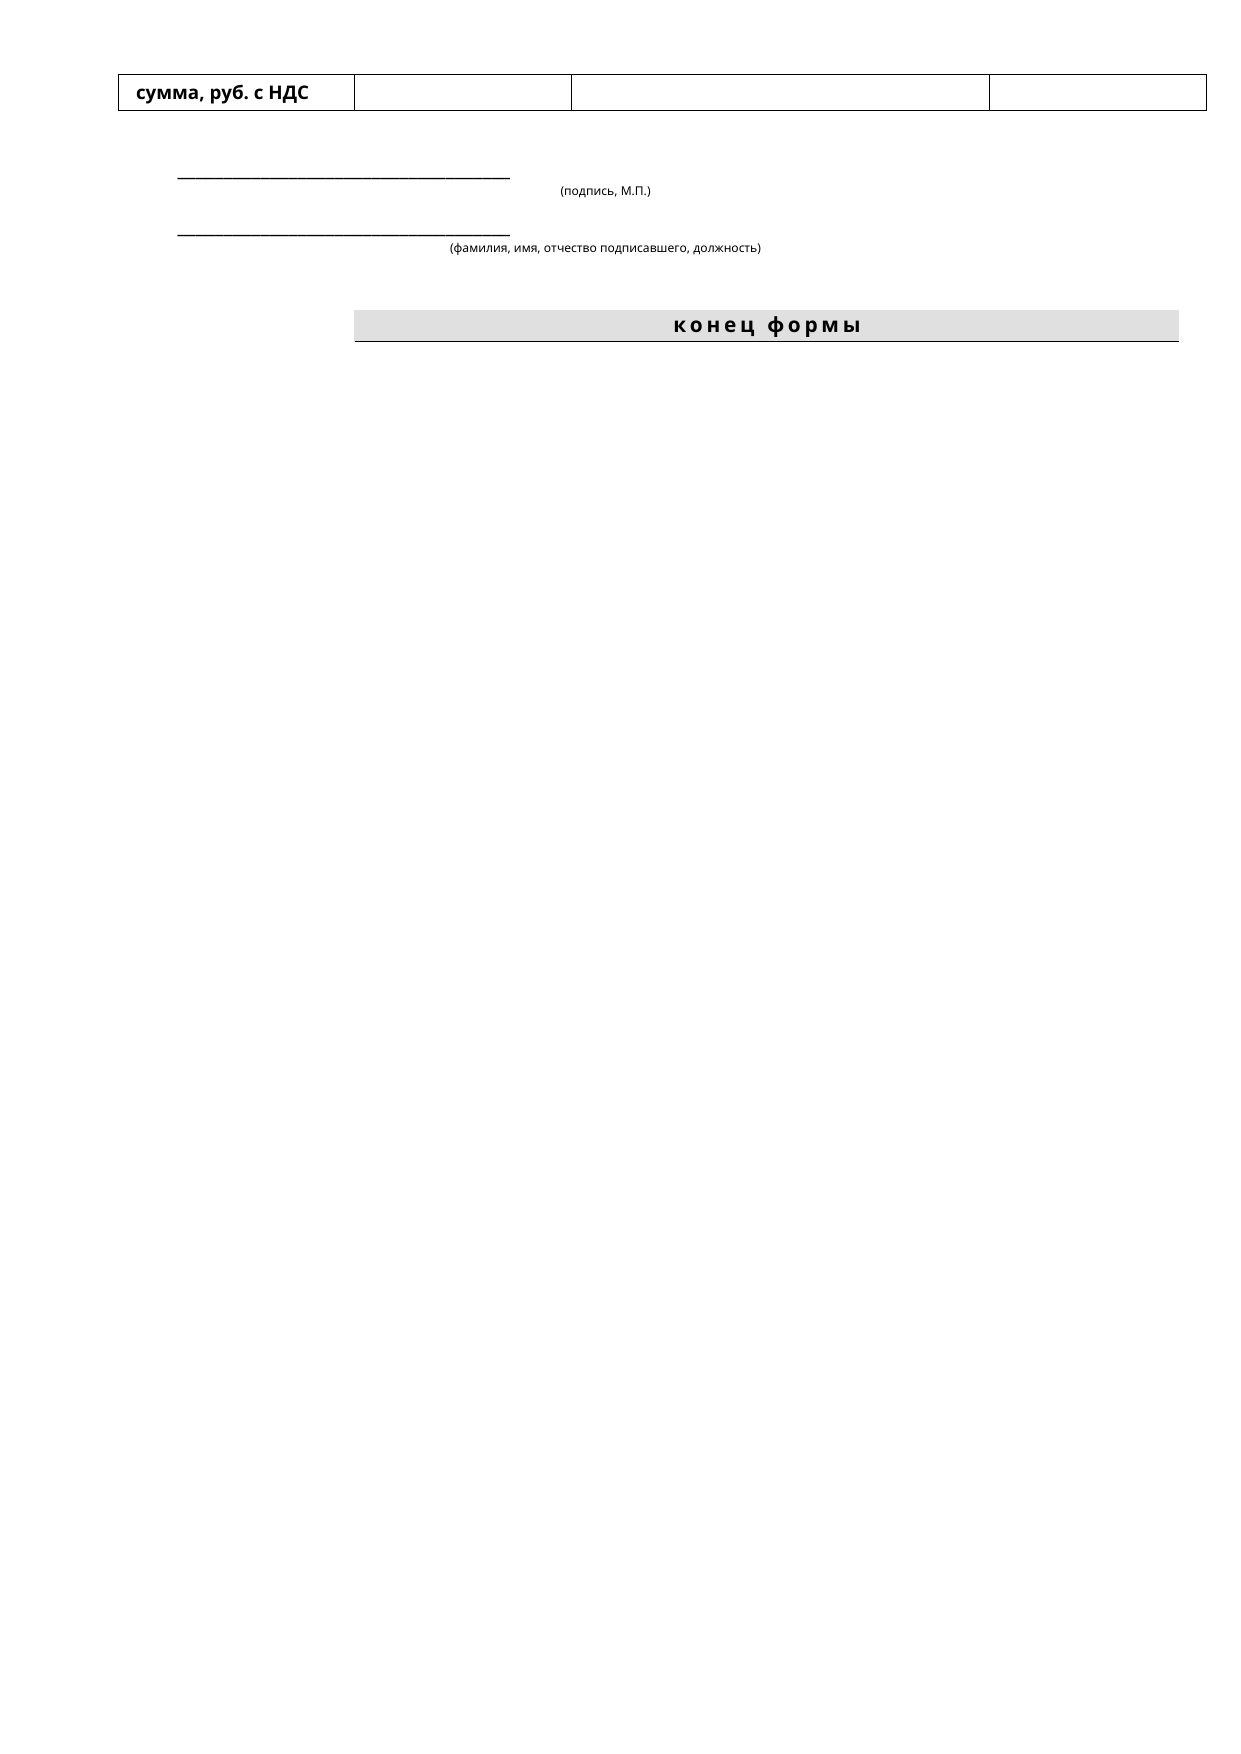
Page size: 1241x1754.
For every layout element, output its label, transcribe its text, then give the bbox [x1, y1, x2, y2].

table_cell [119, 75, 354, 110]
text ____________________________________ [118, 154, 1181, 182]
table_cell х [355, 75, 571, 110]
text ____________________________________ [118, 211, 1181, 239]
text (фамилия, имя, отчество подписавшего, должность) [354, 239, 797, 268]
text конец формы [354, 310, 1179, 342]
table_cell [990, 75, 1206, 110]
table_cell х [572, 75, 989, 110]
text (подпись, М.П.) [354, 182, 797, 211]
